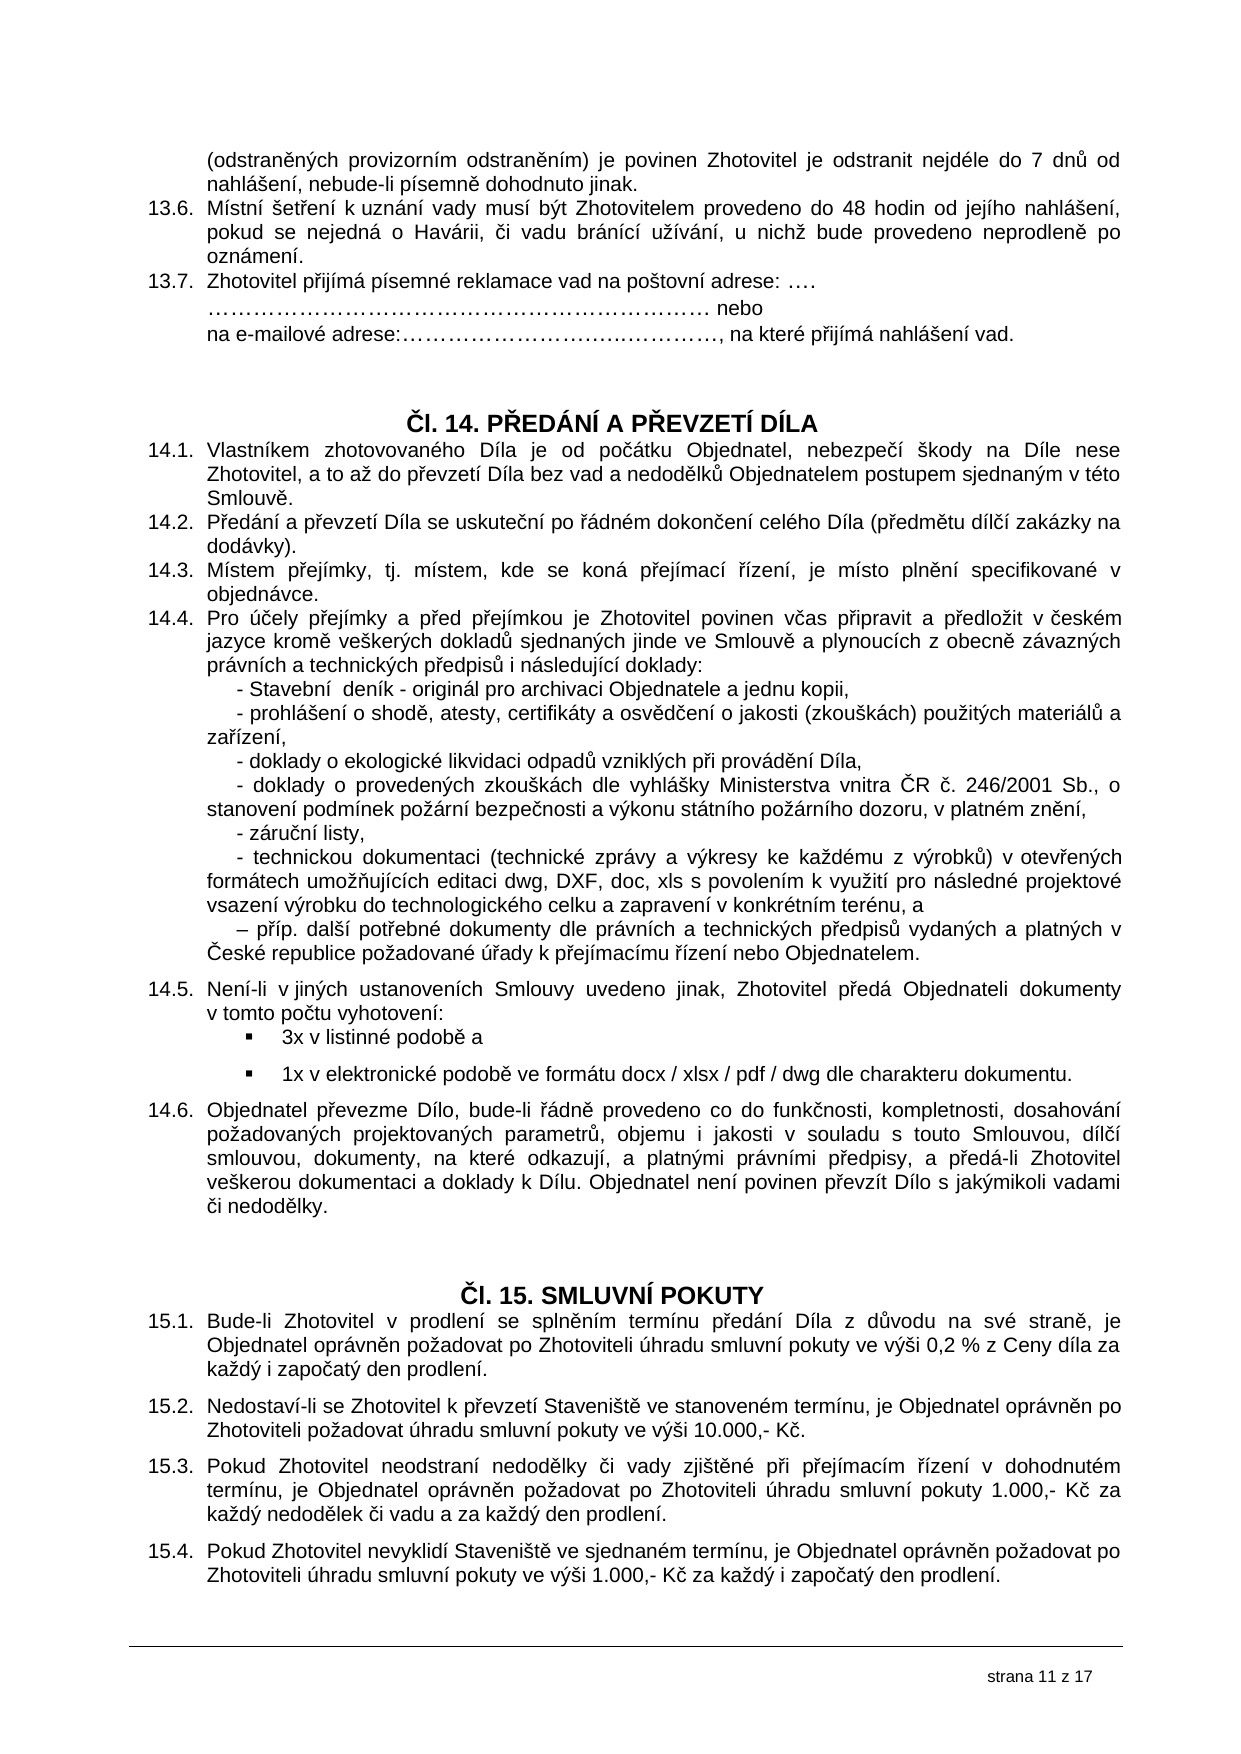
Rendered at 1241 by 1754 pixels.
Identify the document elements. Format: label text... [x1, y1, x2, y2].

list Nedostaví-li se Zhotovitel k převzetí Staveniště ve stanoveném termínu, je Objednatel oprávněn po Zhotoviteli požadovat úhradu smluvní pokuty ve výši 10.000,- Kč. [148, 1394, 1122, 1442]
text Pro účely přejímky a před přejímkou je Zhotovitel povinen včas připravit a předložit v českém jazyce kromě veškerých dokladů sjednaných jinde ve Smlouvě a plynoucích z obecně závazných právních a technických předpisů i následující doklady: [148, 605, 1122, 677]
text Objednatel převezme Dílo, bude-li řádně provedeno co do funkčnosti, kompletnosti, dosahování požadovaných projektovaných parametrů, objemu i jakosti v souladu s touto Smlouvou, dílčí smlouvou, dokumenty, na které odkazují, a platnými právními předpisy, a předá-li Zhotovitel veškerou dokumentaci a doklady k Dílu. Objednatel není povinen převzít Dílo s jakýmikoli vadami či nedodělky. [148, 1098, 1122, 1218]
list - doklady o ekologické likvidaci odpadů vzniklých při provádění Díla, [207, 749, 1122, 773]
text – příp. další potřebné dokumenty dle právních a technických předpisů vydaných a platných v České republice požadované úřady k přejímacímu řízení nebo Objednatelem. [207, 917, 1122, 965]
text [148, 148, 1122, 196]
list na e-mailové adrese:, na které přijímá nahlášení vad. [207, 320, 1122, 346]
list Pokud Zhotovitel nevyklidí Staveniště ve sjednaném termínu, je Objednatel oprávněn požadovat po Zhotoviteli úhradu smluvní pokuty ve výši 1.000,- Kč za každý i započatý den prodlení. [148, 1538, 1122, 1586]
list - doklady o provedených zkouškách dle vyhlášky Ministerstva vnitra ČR č. 246/2001 Sb., o stanovení podmínek požární bezpečnosti a výkonu státního požárního dozoru, v platném znění, [207, 773, 1122, 821]
text SMLUVNÍ POKUTY [102, 1281, 1122, 1309]
list 3x v listinné podobě a [244, 1025, 1122, 1049]
list 1x v elektronické podobě ve formátu docx / xlsx / pdf / dwg dle charakteru dokumentu. [244, 1062, 1122, 1086]
list - Stavební deník - originál pro archivaci Objednatele a jednu kopii, [207, 677, 1122, 701]
text Místní šetření k uznání vady musí být Zhotovitelem provedeno do 48 hodin od jejího nahlášení, pokud se nejedná o Havárii, či vadu bránící užívání, u nichž bude provedeno neprodleně po oznámení. [148, 196, 1122, 267]
list - prohlášení o shodě, atesty, certifikáty a osvědčení o jakosti (zkouškách) použitých materiálů a zařízení, [207, 701, 1122, 749]
list - záruční listy, [207, 821, 1122, 845]
text Vlastníkem zhotovovaného Díla je od počátku Objednatel, nebezpečí škody na Díle nese Zhotovitel, a to až do převzetí Díla bez vad a nedodělků Objednatelem postupem sjednaným v této Smlouvě. [148, 438, 1122, 509]
text Není-li v jiných ustanoveních Smlouvy uvedeno jinak, Zhotovitel předá Objednateli dokumenty v tomto počtu vyhotovení: [148, 977, 1122, 1025]
list Bude-li Zhotovitel v prodlení se splněním termínu předání Díla z důvodu na své straně, je Objednatel oprávněn požadovat po Zhotoviteli úhradu smluvní pokuty ve výši 0,2 % z Ceny díla za každý i započatý den prodlení. [148, 1309, 1122, 1381]
text Předání a převzetí Díla se uskuteční po řádném dokončení celého Díla (předmětu dílčí zakázky na dodávky). [148, 509, 1122, 557]
list - technickou dokumentaci (technické zprávy a výkresy ke každému z výrobků) v otevřených formátech umožňujících editaci dwg, DXF, doc, xls s povolením k využití pro následné projektové vsazení výrobku do technologického celku a zapravení v konkrétním terénu, a [207, 845, 1122, 917]
list Pokud Zhotovitel neodstraní nedodělky či vady zjištěné při přejímacím řízení v dohodnutém termínu, je Objednatel oprávněn požadovat po Zhotoviteli úhradu smluvní pokuty 1.000,- Kč za každý nedodělek či vadu a za každý den prodlení. [148, 1454, 1122, 1526]
text Zhotovitel přijímá písemné reklamace vad na poštovní adrese: nebo [148, 267, 1122, 320]
text Místem přejímky, tj. místem, kde se koná přejímací řízení, je místo plnění specifikované v objednávce. [148, 557, 1122, 605]
text PŘEDÁNÍ A PŘEVZETÍ DÍLA [102, 409, 1122, 438]
